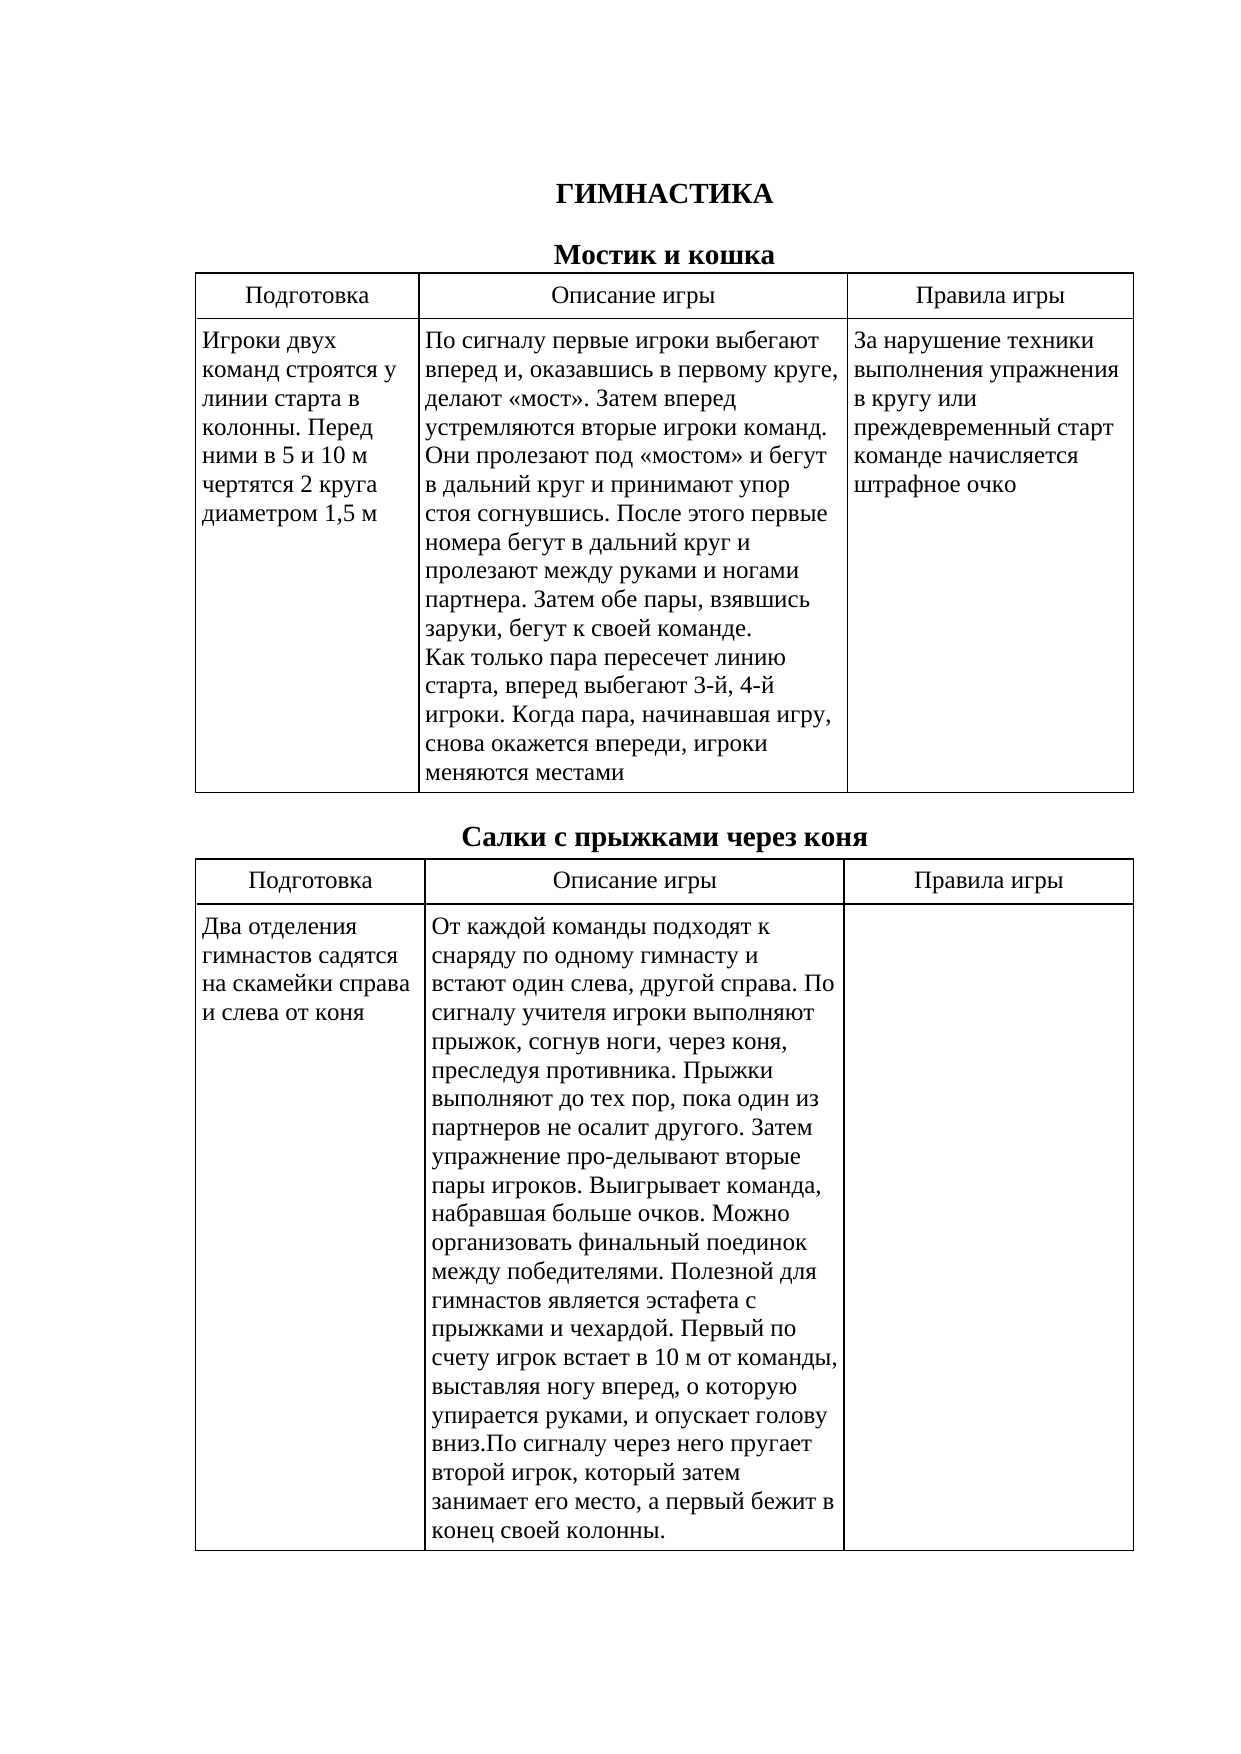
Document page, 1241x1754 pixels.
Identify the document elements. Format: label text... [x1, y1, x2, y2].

table_header Подготовка [196, 860, 424, 903]
table_header Правила игры [845, 860, 1133, 903]
table_cell Два отделения гимнастов садятся на скамейки справа и слева от коня [196, 904, 424, 1550]
table_header Подготовка [196, 274, 418, 317]
table_header Правила игры [848, 274, 1133, 317]
table_header Описание игры [420, 274, 847, 317]
table_cell Игроки двух команд строятся у линии старта в колонны. Перед ними в 5 и 10 м чертятся 2 круга диаметром 1,5 м [196, 319, 418, 792]
table_cell От каждой команды подходят к снаряду по одному гимнасту и встают один слева, другой справа. По сигналу учителя игроки выполняют прыжок, согнув ноги, через коня, преследуя противника. Прыжки выполняют до тех пор, пока один из партнеров не осалит другого. затем упражнение про-делывают вторые пары игроков. Выигрывает команда, набравшая больше очков. Можно организовать финальный поединок между победителями. Полезной для гимнастов является эстафета с прыжками и чехардой. Первый по счету игрок встает в 10 м от команды, выставляя ногу вперед, о которую упирается руками, и опускает голову вниз.По сигналу через него пругает второй игрок, который затем занимает его место, а первый бежит в конец своей колонны. [426, 905, 843, 1550]
text ГИМНАСТИКА [177, 177, 1152, 210]
table_cell [845, 905, 1133, 1550]
table_header Описание игры [426, 860, 843, 903]
table_cell По сигналу первые игроки выбегают вперед и, оказавшись в первому круге, делают «мост». Затем вперед устремляются вторые игроки команд. Они пролезают под «мостом» и бегут в дальний круг и принимают упор стоя согнувшись. После этого первые номера бегут в дальний круг и пролезают между руками и ногами партнера. Затем обе пары, взявшись заруки, бегут к своей команде. Как только пара пересечет линию старта, вперед выбегают 3-й, 4-й игроки. Когда пара, начинавшая игру, снова окажется впереди, игроки меняются местами [420, 319, 847, 792]
text Салки с прыжками через коня [177, 819, 1152, 853]
text Мостик и кошка [177, 237, 1152, 270]
table_cell За нарушение техники выполнения упражнения в кругу или преждевременный старт команде начисляется штрафное очко [848, 319, 1133, 792]
